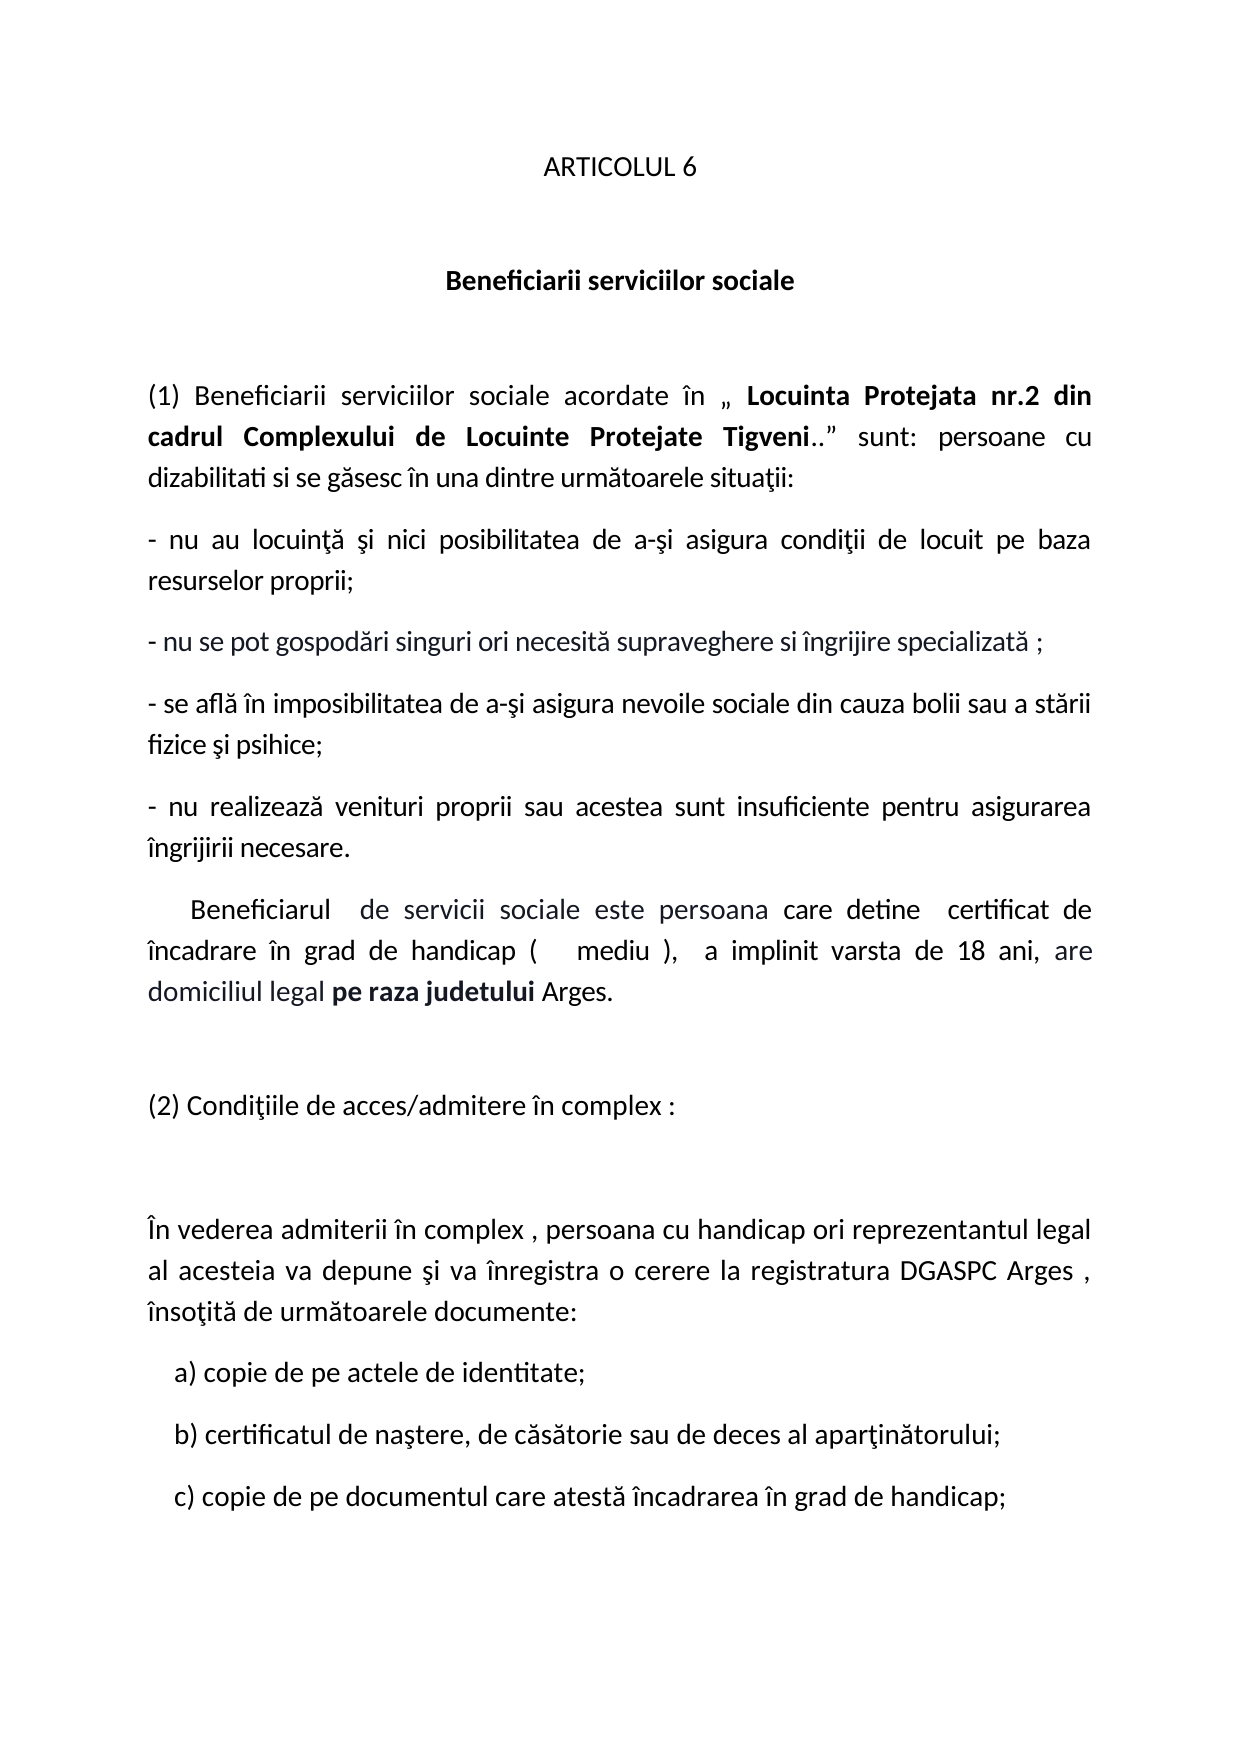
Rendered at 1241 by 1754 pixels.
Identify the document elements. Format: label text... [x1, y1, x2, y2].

text ARTICOLUL 6 [148, 148, 1093, 183]
text - nu realizează venituri proprii sau acestea sunt insuficiente pentru asigurarea îngrijirii necesare. [148, 788, 1093, 864]
text c) copie de pe documentul care atestă încadrarea în grad de handicap; [148, 1478, 1093, 1514]
text Beneficiarul de servicii sociale este persoana care detine certificat de încadrare în grad de handicap ( mediu ), a implinit varsta de 18 ani, are domiciliul legal pe raza judetului Arges. [148, 891, 1093, 1008]
text (2) Condiţiile de acces/admitere în complex : [148, 1087, 1093, 1123]
text În vederea admiterii în complex , persoana cu handicap ori reprezentantul legal al acesteia va depune şi va înregistra o cerere la registratura DGASPC Arges , însoţită de următoarele documente: [148, 1211, 1093, 1328]
text - se află în imposibilitatea de a-şi asigura nevoile sociale din cauza bolii sau a stării fizice şi psihice; [148, 685, 1093, 762]
text (1) Beneficiarii serviciilor sociale acordate în „ Locuinta Protejata nr.2 din cadrul Complexului de Locuinte Protejate Tigveni..” sunt: persoane cu dizabilitati si se găsesc în una dintre următoarele situaţii: [148, 377, 1093, 495]
text Beneficiarii serviciilor sociale [148, 262, 1093, 298]
text a) copie de pe actele de identitate; [148, 1354, 1093, 1390]
text - nu au locuinţă şi nici posibilitatea de a-şi asigura condiţii de locuit pe baza resurselor proprii; [148, 521, 1093, 597]
text - nu se pot gospodări singuri ori necesită supraveghere si îngrijire specializată ; [148, 623, 1093, 659]
text b) certificatul de naştere, de căsătorie sau de deces al aparţinătorului; [148, 1416, 1093, 1452]
